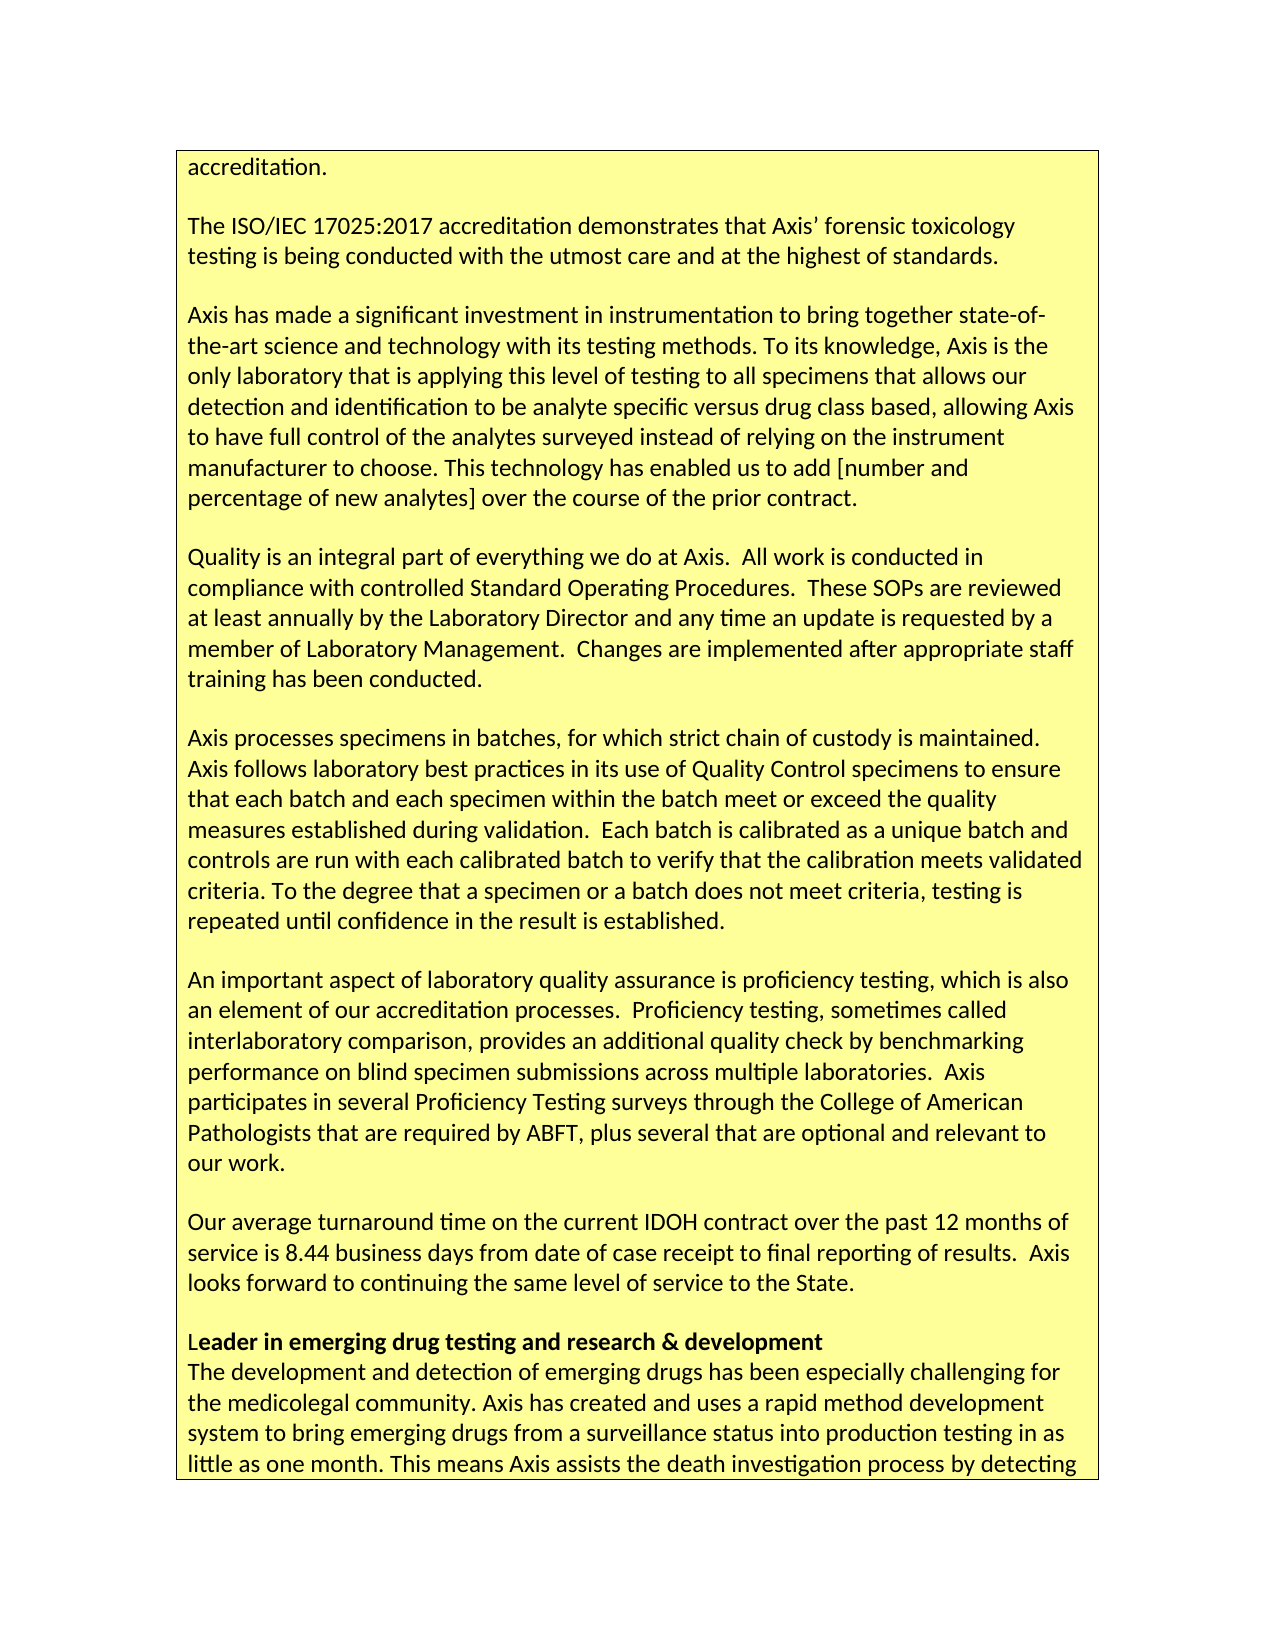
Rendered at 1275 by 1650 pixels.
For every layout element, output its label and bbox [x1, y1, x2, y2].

table_header [177, 151, 1098, 1479]
